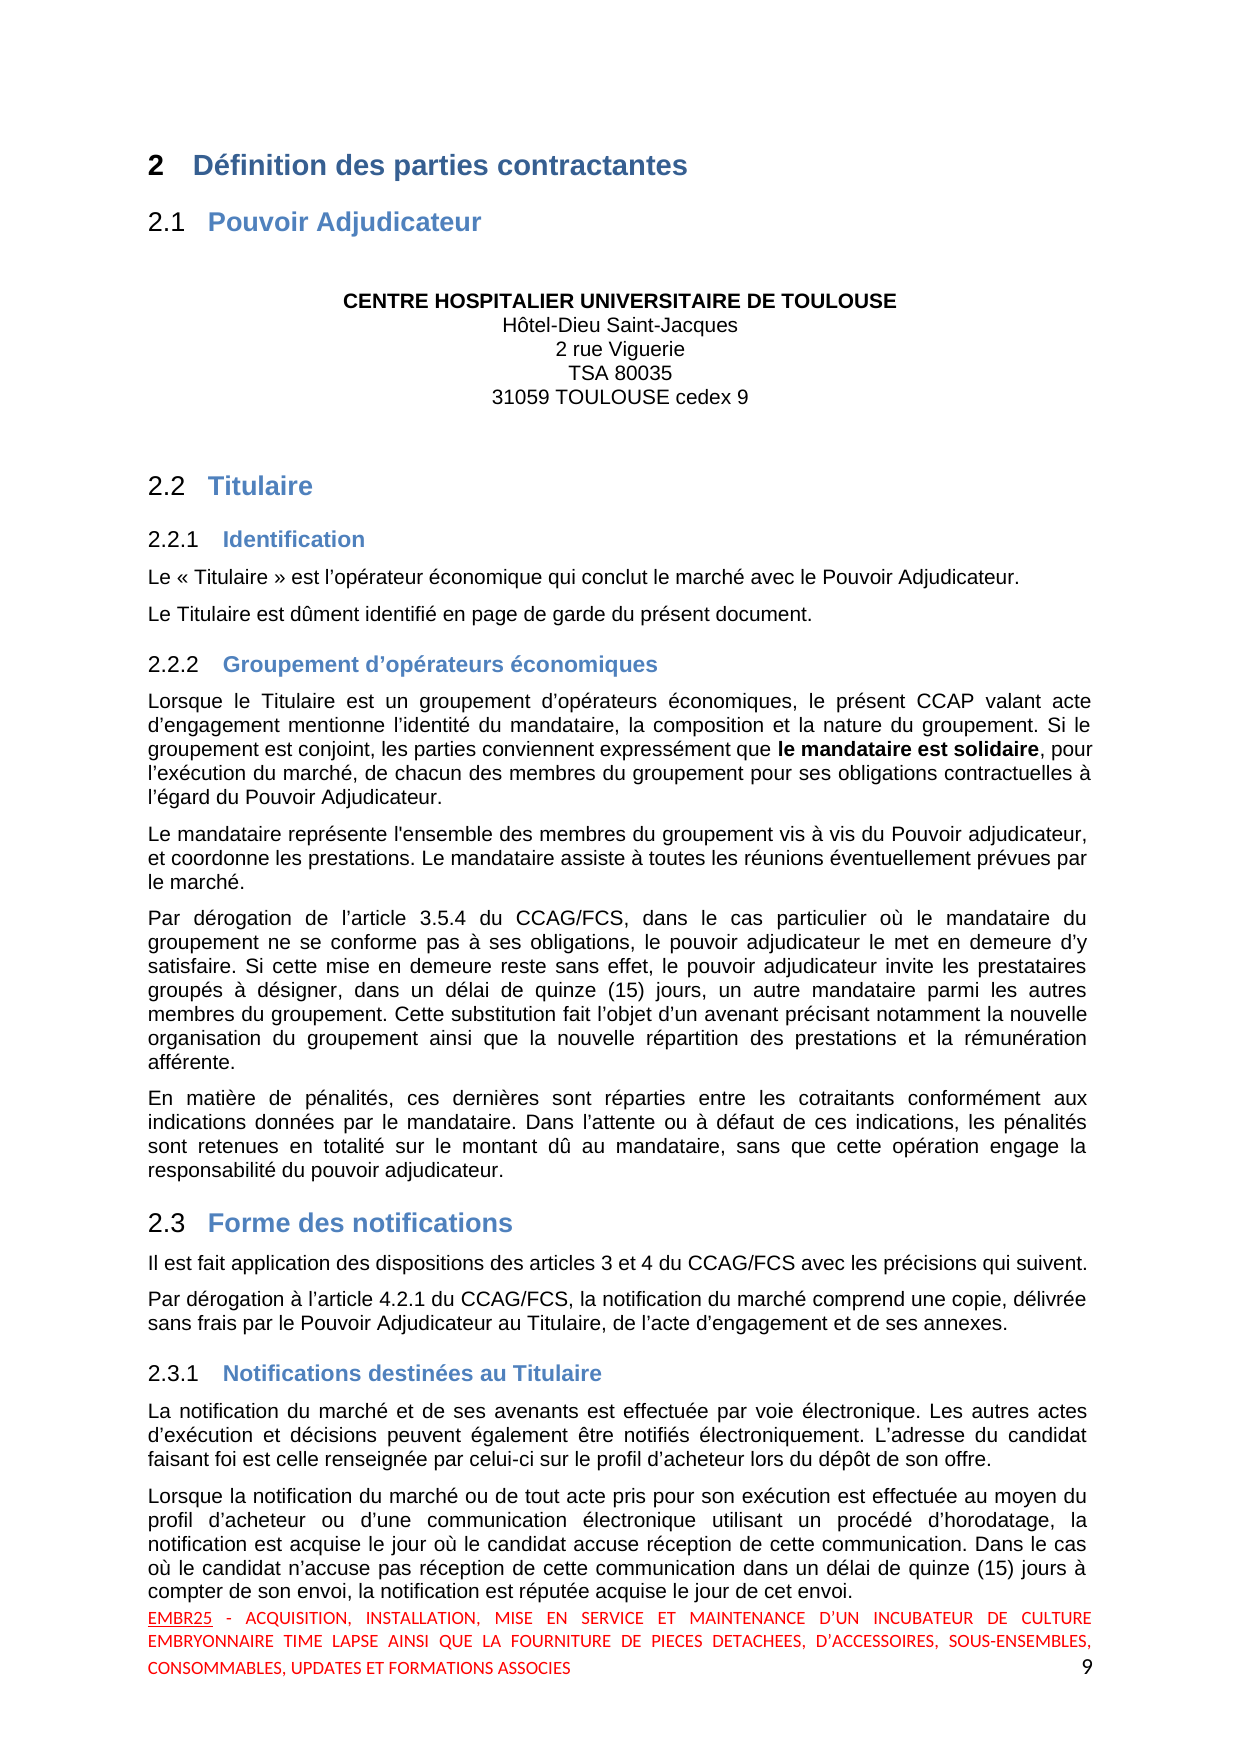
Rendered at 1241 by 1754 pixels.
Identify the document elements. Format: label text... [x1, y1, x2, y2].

subtitle Pouvoir Adjudicateur [148, 206, 1093, 237]
subtitle Titulaire [148, 470, 1093, 501]
subtitle Forme des notifications [148, 1207, 1093, 1238]
text Le « Titulaire » est l’opérateur économique qui conclut le marché avec le Pouvoir Adjudicateur. [148, 565, 1093, 589]
text Il est fait application des dispositions des articles 3 et 4 du CCAG/FCS avec les précisions qui suivent. [148, 1251, 1093, 1275]
text Par dérogation de l’article 3.5.4 du CCAG/FCS, dans le cas particulier où le mandataire du groupement ne se conforme pas à ses obligations, le pouvoir adjudicateur le met en demeure d’y satisfaire. Si cette mise en demeure reste sans effet, le pouvoir adjudicateur invite les prestataires groupés à désigner, dans un délai de quinze (15) jours, un autre mandataire parmi les autres membres du groupement. Cette substitution fait l’objet d’un avenant précisant notamment la nouvelle organisation du groupement ainsi que la nouvelle répartition des prestations et la rémunération afférente. [148, 906, 1088, 1074]
subtitle Groupement d’opérateurs économiques [148, 651, 1093, 677]
text Lorsque la notification du marché ou de tout acte pris pour son exécution est effectuée au moyen du profil d’acheteur ou d’une communication électronique utilisant un procédé d’horodatage, la notification est acquise le jour où le candidat accuse réception de cette communication. Dans le cas où le candidat n’accuse pas réception de cette communication dans un délai de quinze (15) jours à compter de son envoi, la notification est réputée acquise le jour de cet envoi. [148, 1483, 1088, 1603]
text 2 rue Viguerie [148, 337, 1093, 361]
text 31059 TOULOUSE cedex 9 [148, 384, 1093, 408]
text Lorsque le Titulaire est un groupement d’opérateurs économiques, le présent CCAP valant acte d’engagement mentionne l’identité du mandataire, la composition et la nature du groupement. Si le groupement est conjoint, les parties conviennent expressément que le mandataire est solidaire, pour l’exécution du marché, de chacun des membres du groupement pour ses obligations contractuelles à l’égard du Pouvoir Adjudicateur. [148, 689, 1093, 809]
text La notification du marché et de ses avenants est effectuée par voie électronique. Les autres actes d’exécution et décisions peuvent également être notifiés électroniquement. L’adresse du candidat faisant foi est celle renseignée par celui-ci sur le profil d’acheteur lors du dépôt de son offre. [148, 1399, 1088, 1471]
subtitle Identification [148, 526, 1093, 553]
text Le Titulaire est dûment identifié en page de garde du présent document. [148, 602, 1093, 626]
text Hôtel-Dieu Saint-Jacques [148, 313, 1093, 337]
subtitle Définition des parties contractantes [148, 148, 1093, 181]
text CENTRE HOSPITALIER UNIVERSITAIRE DE TOULOUSE [148, 289, 1093, 313]
text Par dérogation à l’article 4.2.1 du CCAG/FCS, la notification du marché comprend une copie, délivrée sans frais par le Pouvoir Adjudicateur au Titulaire, de l’acte d’engagement et de ses annexes. [148, 1287, 1088, 1335]
subtitle Notifications destinées au Titulaire [148, 1360, 1093, 1387]
text TSA 80035 [148, 361, 1093, 384]
text En matière de pénalités, ces dernières sont réparties entre les cotraitants conformément aux indications données par le mandataire. Dans l’attente ou à défaut de ces indications, les pénalités sont retenues en totalité sur le montant dû au mandataire, sans que cette opération engage la responsabilité du pouvoir adjudicateur. [148, 1086, 1088, 1182]
text Le mandataire représente l'ensemble des membres du groupement vis à vis du Pouvoir adjudicateur, et coordonne les prestations. Le mandataire assiste à toutes les réunions éventuellement prévues par le marché. [148, 822, 1088, 893]
